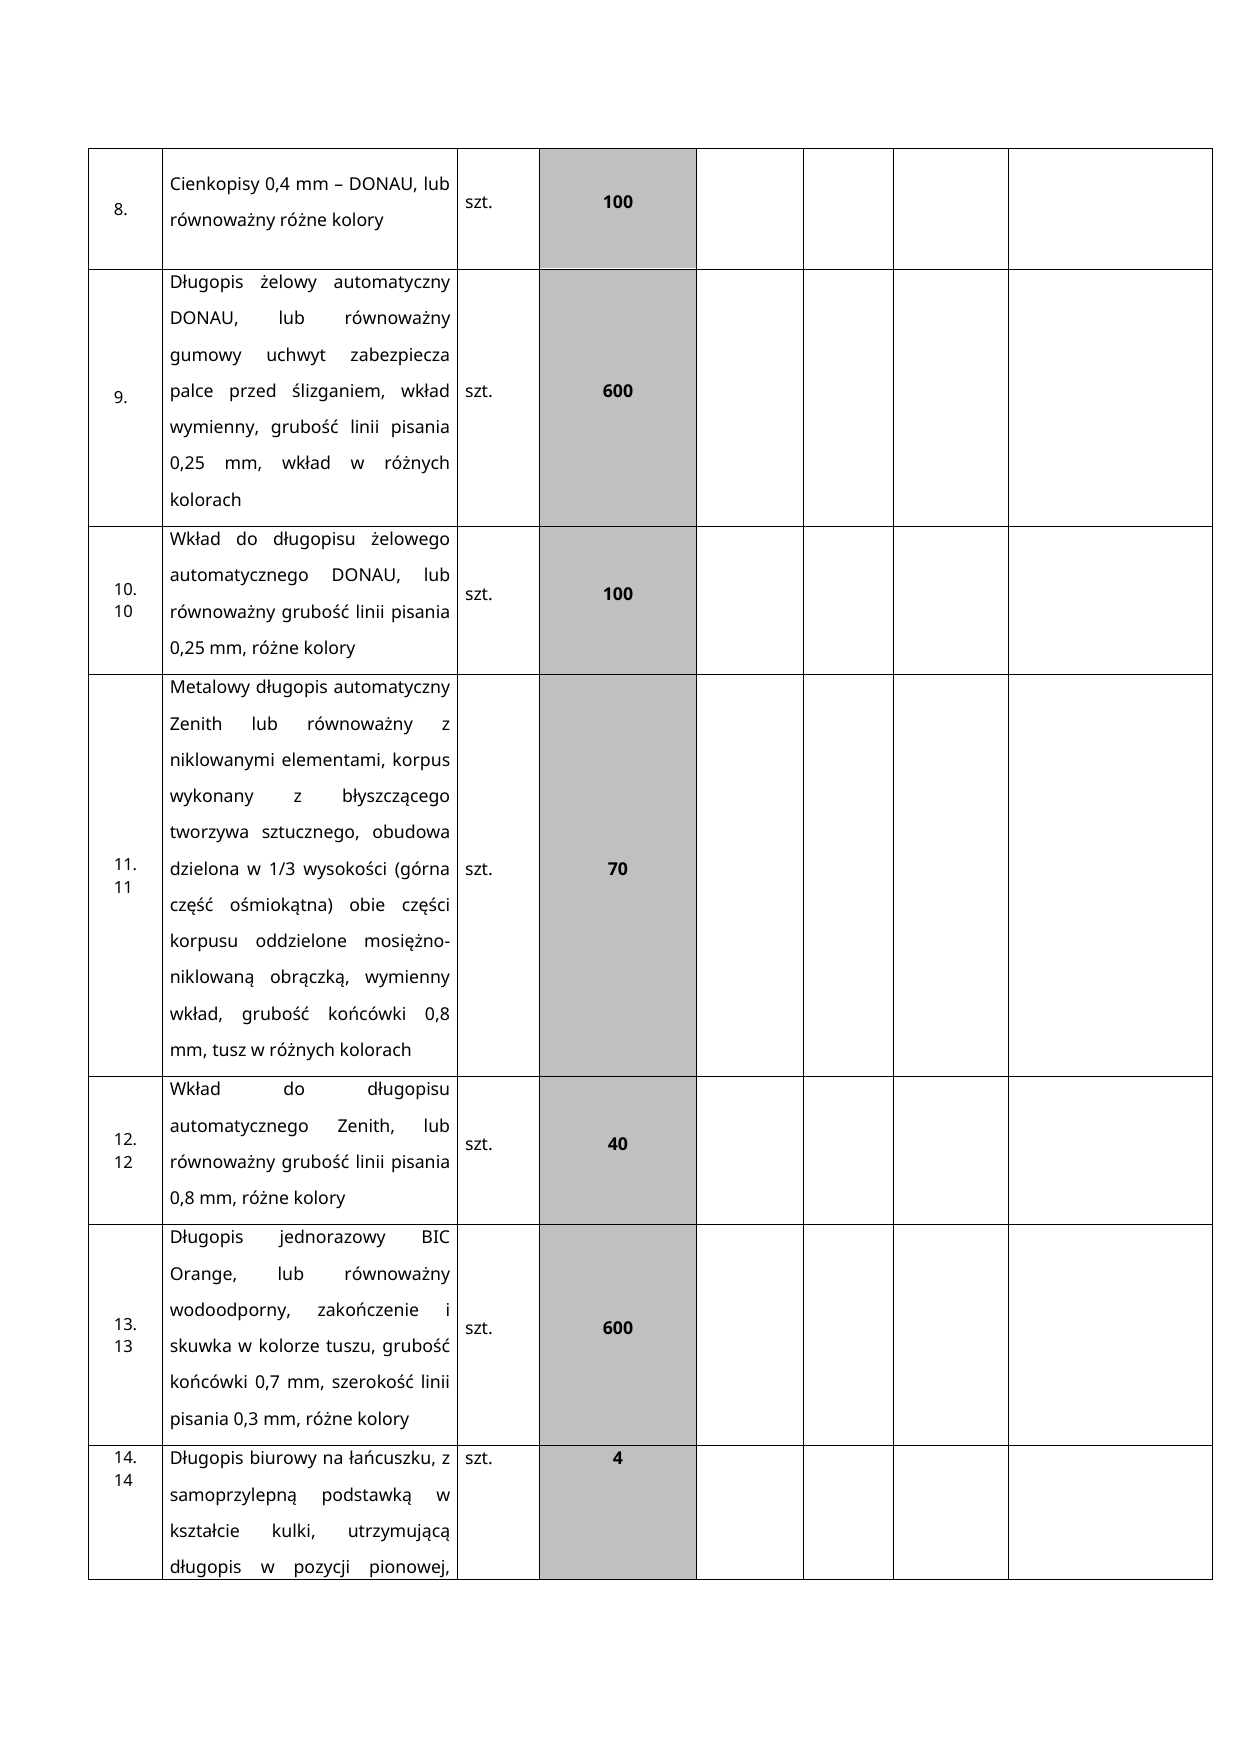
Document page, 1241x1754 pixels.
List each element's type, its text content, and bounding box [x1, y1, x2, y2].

table_cell 100 [540, 149, 696, 268]
table_cell 4 [540, 1446, 696, 1579]
table_cell szt. [458, 675, 539, 1076]
table_cell szt. [458, 527, 539, 674]
table_cell Wkład do długopisu żelowego automatycznego DONAU, lub równoważny grubość linii pisania 0,25 mm, różne kolory [163, 527, 457, 674]
table_cell [89, 149, 162, 268]
table_cell szt. [458, 1225, 539, 1445]
table_cell [1009, 527, 1212, 674]
table_cell [697, 1225, 803, 1445]
table_cell [697, 527, 803, 674]
table_cell [1009, 675, 1212, 1076]
table_cell [697, 675, 803, 1076]
table_cell [697, 270, 803, 526]
table_cell Cienkopisy 0,4 mm – DONAU, lub równoważny różne kolory [163, 149, 457, 268]
table_cell szt. [458, 1077, 539, 1224]
table_cell [894, 1446, 1008, 1579]
table_cell [1009, 149, 1212, 268]
table_cell szt. [458, 149, 539, 268]
table_cell [697, 1077, 803, 1224]
table_cell szt. [458, 1446, 539, 1579]
table_cell [804, 1446, 893, 1579]
table_cell [804, 270, 893, 526]
table_cell [804, 527, 893, 674]
table_cell [894, 1077, 1008, 1224]
table_cell [804, 675, 893, 1076]
table_cell [804, 1225, 893, 1445]
table_cell 12 [89, 1077, 162, 1224]
table_cell [894, 675, 1008, 1076]
table_cell [894, 149, 1008, 268]
table_cell 14 [89, 1446, 162, 1579]
table_cell 600 [540, 270, 696, 526]
table_cell szt. [458, 270, 539, 526]
table_cell Długopis jednorazowy BIC Orange, lub równoważny wodoodporny, zakończenie i skuwka w kolorze tuszu, grubość końcówki 0,7 mm, szerokość linii pisania 0,3 mm, różne kolory [163, 1225, 457, 1445]
table_cell [894, 1225, 1008, 1445]
table_cell [1009, 1225, 1212, 1445]
table_cell [697, 1446, 803, 1579]
table_cell Wkład do długopisu automatycznego Zenith, lub równoważny grubość linii pisania 0,8 mm, różne kolory [163, 1077, 457, 1224]
table_cell 13 [89, 1225, 162, 1445]
table_cell 100 [540, 527, 696, 674]
table_cell 10 [89, 527, 162, 674]
table_cell Metalowy długopis automatyczny Zenith lub równoważny z niklowanymi elementami, korpus wykonany z błyszczącego tworzywa sztucznego, obudowa dzielona w 1/3 wysokości (górna część ośmiokątna) obie części korpusu oddzielone mosiężno-niklowaną obrączką, wymienny wkład, grubość końcówki 0,8 mm, tusz w różnych kolorach [163, 675, 457, 1076]
table_cell [697, 149, 803, 268]
table_cell [1009, 1077, 1212, 1224]
table_cell 40 [540, 1077, 696, 1224]
table_cell [804, 149, 893, 268]
table_cell 600 [540, 1225, 696, 1445]
table_cell 70 [540, 675, 696, 1076]
table_cell [89, 270, 162, 526]
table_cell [163, 1446, 457, 1579]
table_cell [804, 1077, 893, 1224]
table_cell Długopis żelowy automatyczny DONAU, lub równoważny gumowy uchwyt zabezpiecza palce przed ślizganiem, wkład wymienny, grubość linii pisania 0,25 mm, wkład w różnych kolorach [163, 270, 457, 526]
table_cell 11 [89, 675, 162, 1076]
table_cell [1009, 1446, 1212, 1579]
table_cell [894, 270, 1008, 526]
table_cell [894, 527, 1008, 674]
table_cell [1009, 270, 1212, 526]
